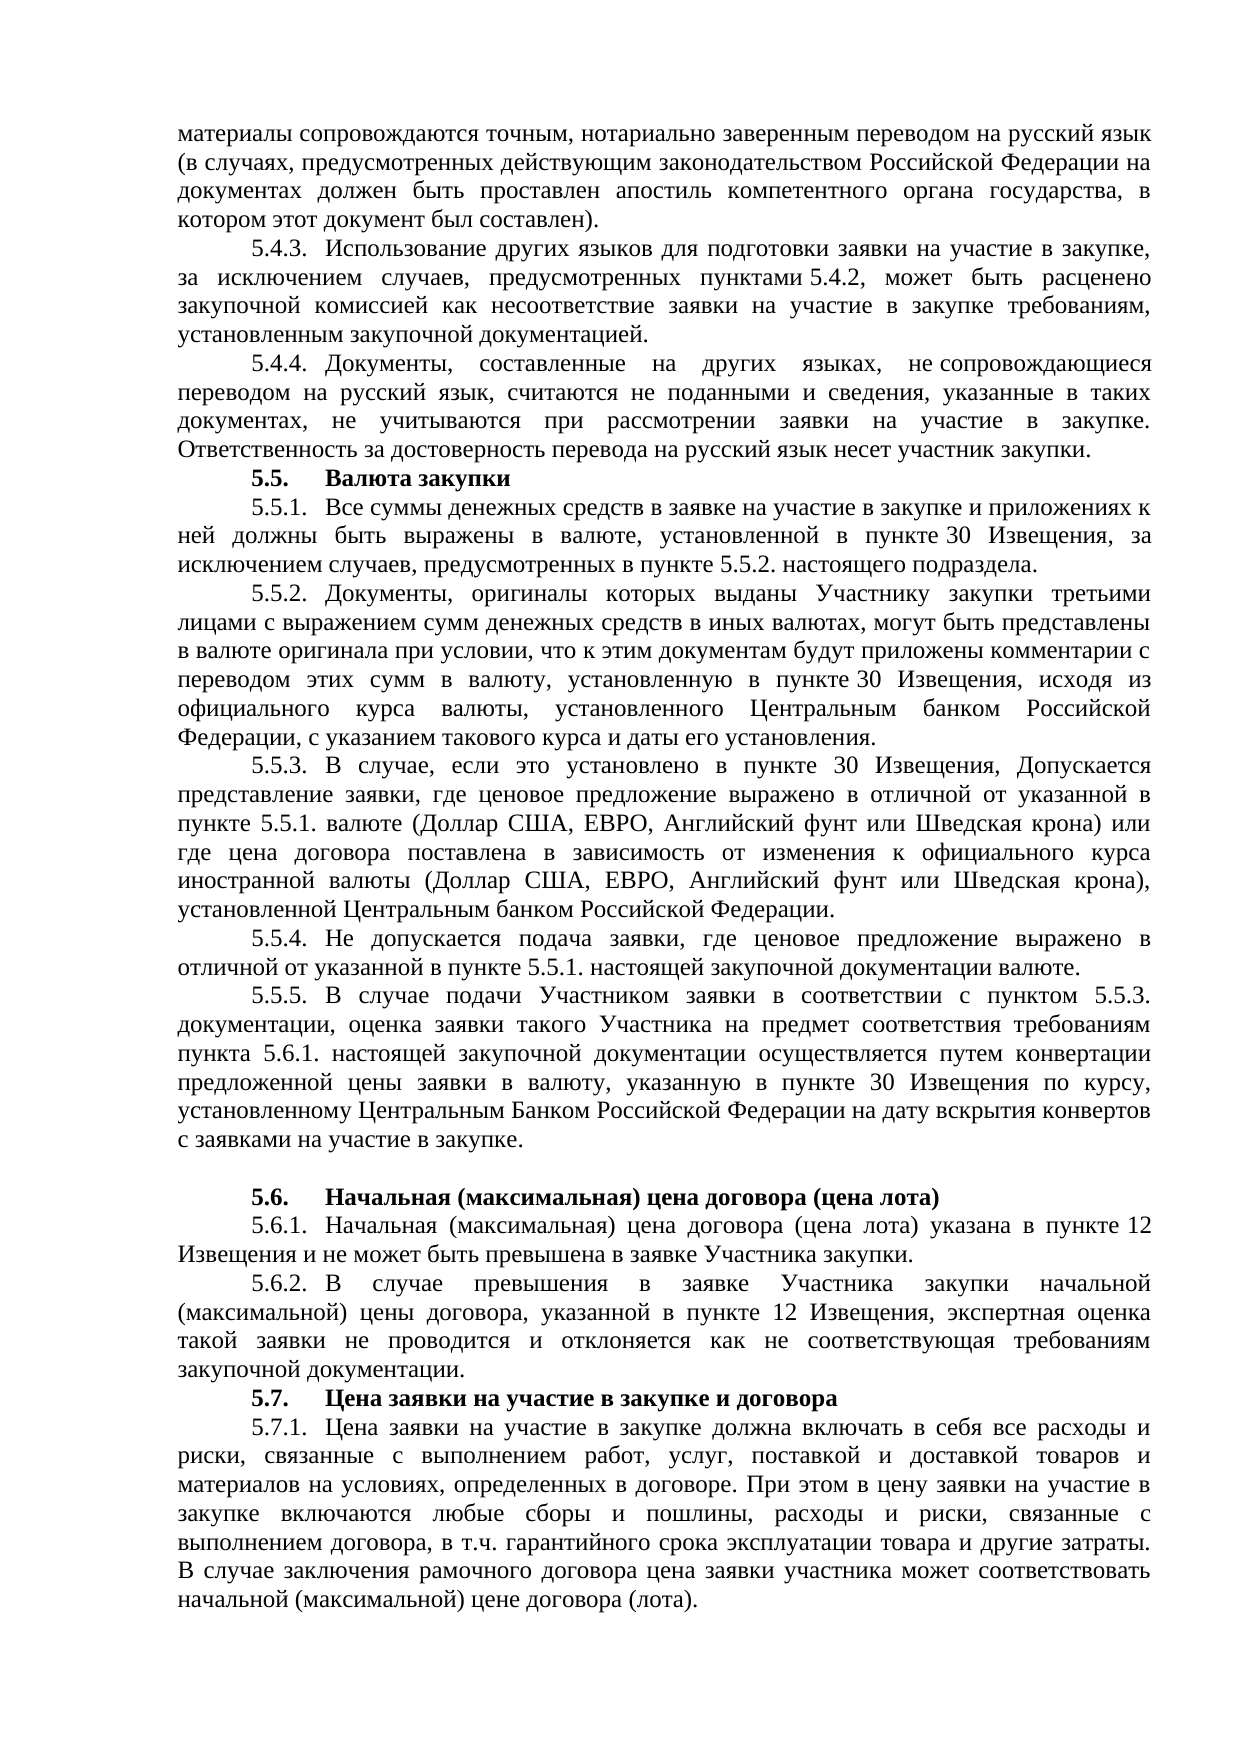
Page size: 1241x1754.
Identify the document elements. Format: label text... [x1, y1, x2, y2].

list В случае подачи Участником заявки в соответствии с пунктом 5.5.3. документации, оценка заявки такого Участника на предмет соответствия требованиям пункта 5.6.1. настоящей закупочной документации осуществляется путем конвертации предложенной цены заявки в валюту, указанную в пункте 30 Извещения по курсу, установленному Центральным Банком Российской Федерации на дату вскрытия конвертов с заявками на участие в закупке. [177, 981, 1152, 1153]
list Цена заявки на участие в закупке и договора [177, 1383, 1152, 1412]
list Все суммы денежных средств в заявке на участие в закупке и приложениях к ней должны быть выражены в валюте, установленной в пункте 30 Извещения, за исключением случаев, предусмотренных в пункте 5.5.2. настоящего подраздела. [177, 492, 1152, 578]
list В случае превышения в заявке Участника закупки начальной (максимальной) цены договора, указанной в пункте 12 Извещения, экспертная оценка такой заявки не проводится и отклоняется как не соответствующая требованиям закупочной документации. [177, 1268, 1152, 1383]
list Начальная (максимальная) цена договора (цена лота) указана в пункте 12 Извещения и не может быть превышена в заявке Участника закупки. [177, 1211, 1152, 1268]
list Использование других языков для подготовки заявки на участие в закупке, за исключением случаев, предусмотренных пунктами 5.4.2, может быть расценено закупочной комиссией как несоответствие заявки на участие в закупке требованиям, установленным закупочной документацией. [177, 233, 1152, 348]
list Начальная (максимальная) цена договора (цена лота) [177, 1182, 1152, 1211]
list Не допускается подача заявки, где ценовое предложение выражено в отличной от указанной в пункте 5.5.1. настоящей закупочной документации валюте. [177, 923, 1152, 981]
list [177, 118, 1152, 233]
list Валюта закупки [177, 463, 1152, 492]
list В случае, если это установлено в пункте 30 Извещения, Допускается представление заявки, где ценовое предложение выражено в отличной от указанной в пункте 5.5.1. валюте (Доллар США, ЕВРО, Английский фунт или Шведская крона) или где цена договора поставлена в зависимость от изменения к официального курса иностранной валюты (Доллар США, ЕВРО, Английский фунт или Шведская крона), установленной Центральным банком Российской Федерации. [177, 751, 1152, 923]
list Документы, составленные на других языках, не сопровождающиеся переводом на русский язык, считаются не поданными и сведения, указанные в таких документах, не учитываются при рассмотрении заявки на участие в закупке. Ответственность за достоверность перевода на русский язык несет участник закупки. [177, 348, 1152, 463]
list Документы, оригиналы которых выданы Участнику закупки третьими лицами с выражением сумм денежных средств в иных валютах, могут быть представлены в валюте оригинала при условии, что к этим документам будут приложены комментарии с переводом этих сумм в валюту, установленную в пункте 30 Извещения, исходя из официального курса валюты, установленного Центральным банком Российской Федерации, с указанием такового курса и даты его установления. [177, 578, 1152, 751]
list Цена заявки на участие в закупке должна включать в себя все расходы и риски, связанные с выполнением работ, услуг, поставкой и доставкой товаров и материалов на условиях, определенных в договоре. При этом в цену заявки на участие в закупке включаются любые сборы и пошлины, расходы и риски, связанные с выполнением договора, в т.ч. гарантийного срока эксплуатации товара и другие затраты. В случае заключения рамочного договора цена заявки участника может соответствовать начальной (максимальной) цене договора (лота). [177, 1412, 1152, 1613]
